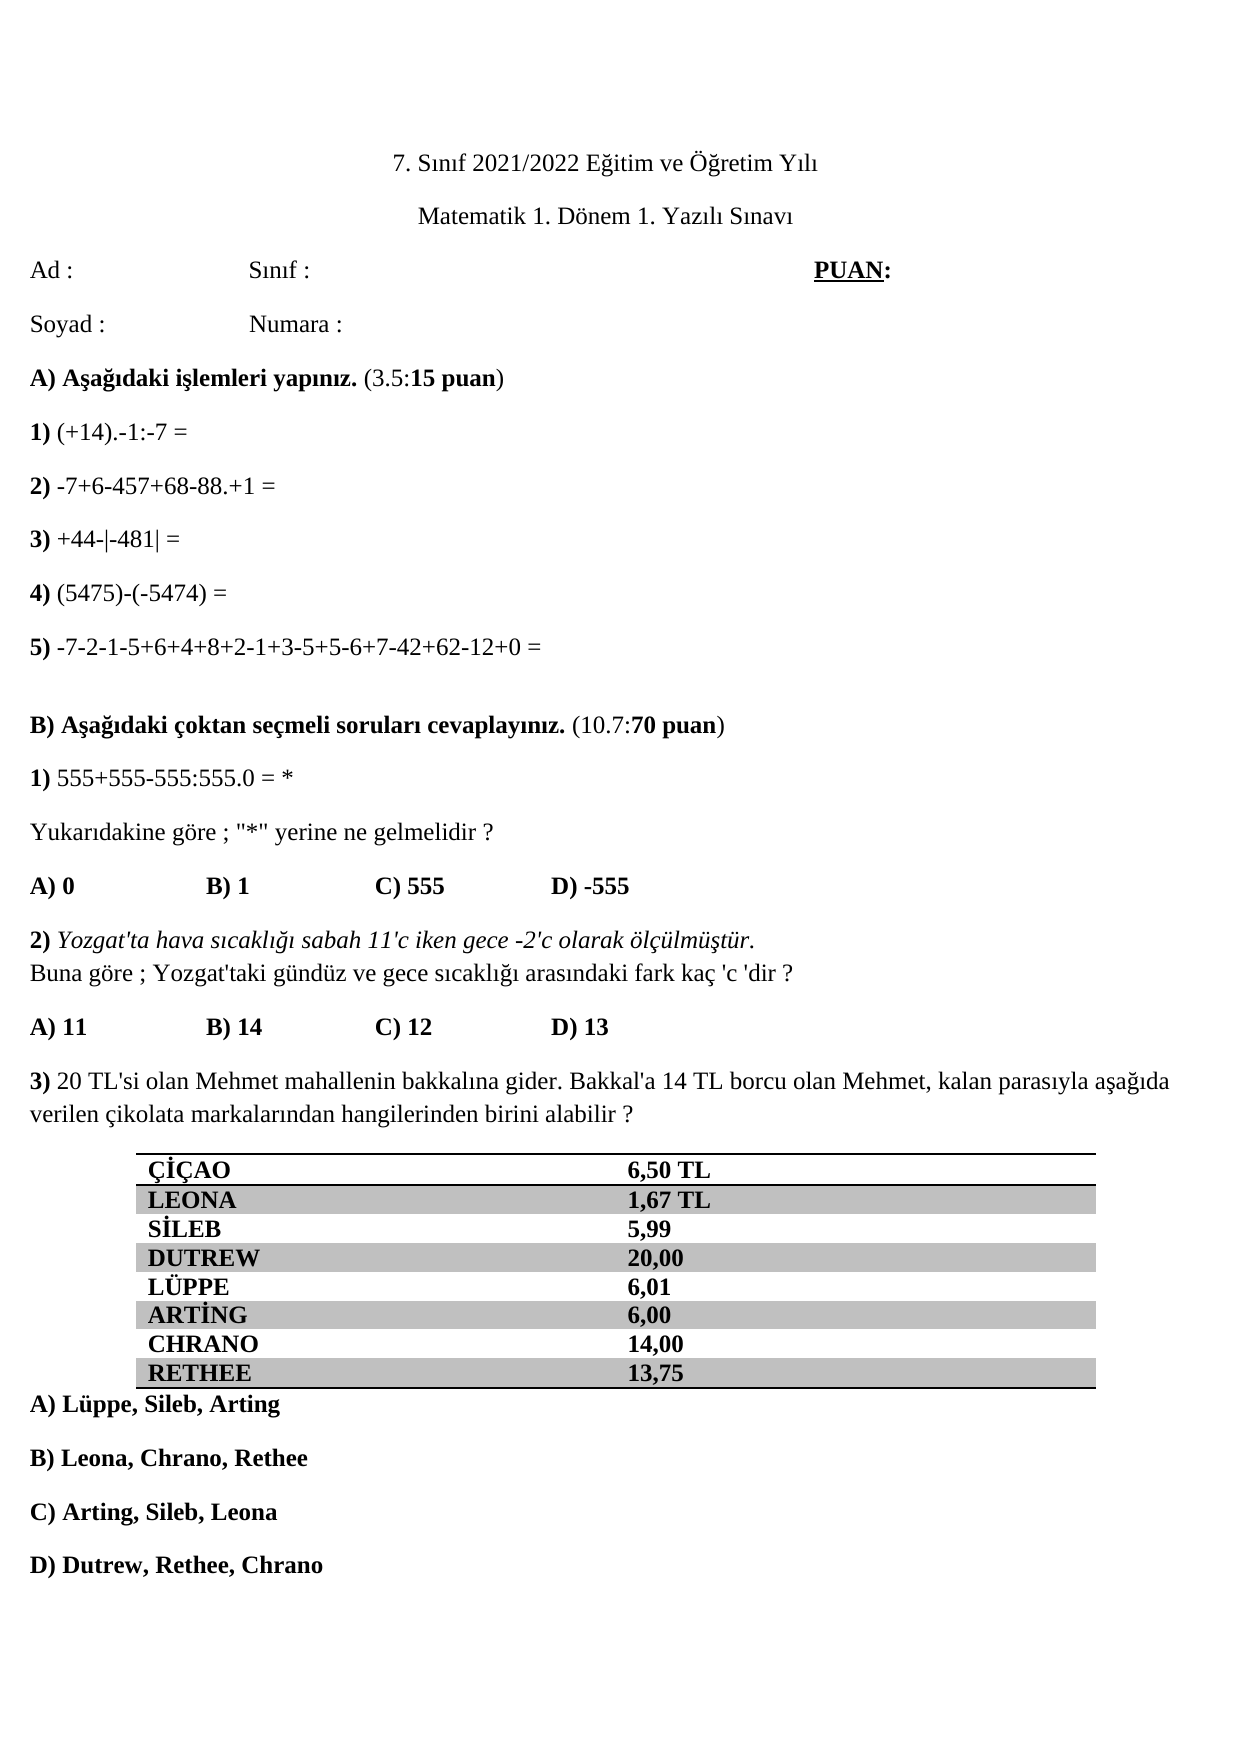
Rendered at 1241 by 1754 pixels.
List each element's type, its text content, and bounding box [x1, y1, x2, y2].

text 3) 20 TL'si olan Mehmet mahallenin bakkalına gider. Bakkal'a 14 TL borcu olan Mehmet, kalan parasıyla aşağıda verilen çikolata markalarından hangilerinden birini alabilir ? [29, 1066, 1181, 1128]
text C) Arting, Sileb, Leona [29, 1497, 1181, 1525]
text 3) +44-|-481| = [29, 524, 1181, 553]
table_cell 6,01 [616, 1272, 1096, 1301]
table_header ÇİÇAO [136, 1155, 616, 1183]
table_cell 14,00 [616, 1329, 1096, 1358]
table_cell 20,00 [616, 1243, 1096, 1272]
text Ad : Sınıf : PUAN: [29, 255, 1181, 284]
text 5) -7-2-1-5+6+4+8+2-1+3-5+5-6+7-42+62-12+0 = [29, 632, 1181, 661]
table_cell 1,67 TL [616, 1186, 1096, 1214]
text A) 11 B) 14 C) 12 D) 13 [29, 1012, 1181, 1041]
table_cell CHRANO [136, 1329, 616, 1358]
table_cell RETHEE [136, 1358, 616, 1387]
table_cell DUTREW [136, 1243, 616, 1272]
table_cell LÜPPE [136, 1272, 616, 1301]
table_cell LEONA [136, 1186, 616, 1214]
table_cell 5,99 [616, 1214, 1096, 1243]
text D) Dutrew, Rethee, Chrano [29, 1551, 1181, 1579]
text B) Leona, Chrano, Rethee [29, 1443, 1181, 1472]
text B) Aşağıdaki çoktan seçmeli soruları cevaplayınız. (10.7:70 puan) [29, 710, 1196, 738]
table_cell SİLEB [136, 1214, 616, 1243]
table_header 6,50 TL [616, 1155, 1096, 1183]
table_cell 13,75 [616, 1358, 1096, 1387]
text 1) 555+555-555:555.0 = * [29, 763, 1181, 792]
text A) 0 B) 1 C) 555 D) -555 [29, 871, 1181, 900]
text A) Lüppe, Sileb, Arting [29, 1389, 1181, 1418]
text Matematik 1. Dönem 1. Yazılı Sınavı [29, 201, 1181, 230]
text 7. Sınıf 2021/2022 Eğitim ve Öğretim Yılı [29, 148, 1181, 176]
table_cell 6,00 [616, 1301, 1096, 1329]
text 1) (+14).-1:-7 = [29, 417, 1181, 446]
text 2) Yozgat'ta hava sıcaklığı sabah 11'c iken gece -2'c olarak ölçülmüştür. Buna göre ; Yozgat'taki gündüz ve gece sıcaklığı arasındaki fark kaç 'c 'dir ? [29, 925, 1181, 987]
text Yukarıdakine göre ; "*" yerine ne gelmelidir ? [29, 817, 1181, 846]
text 4) (5475)-(-5474) = [29, 578, 1181, 607]
table_cell ARTİNG [136, 1301, 616, 1329]
text A) Aşağıdaki işlemleri yapınız. (3.5:15 puan) [29, 363, 1181, 392]
text 2) -7+6-457+68-88.+1 = [29, 471, 1181, 499]
text Soyad : Numara : [29, 309, 1181, 338]
